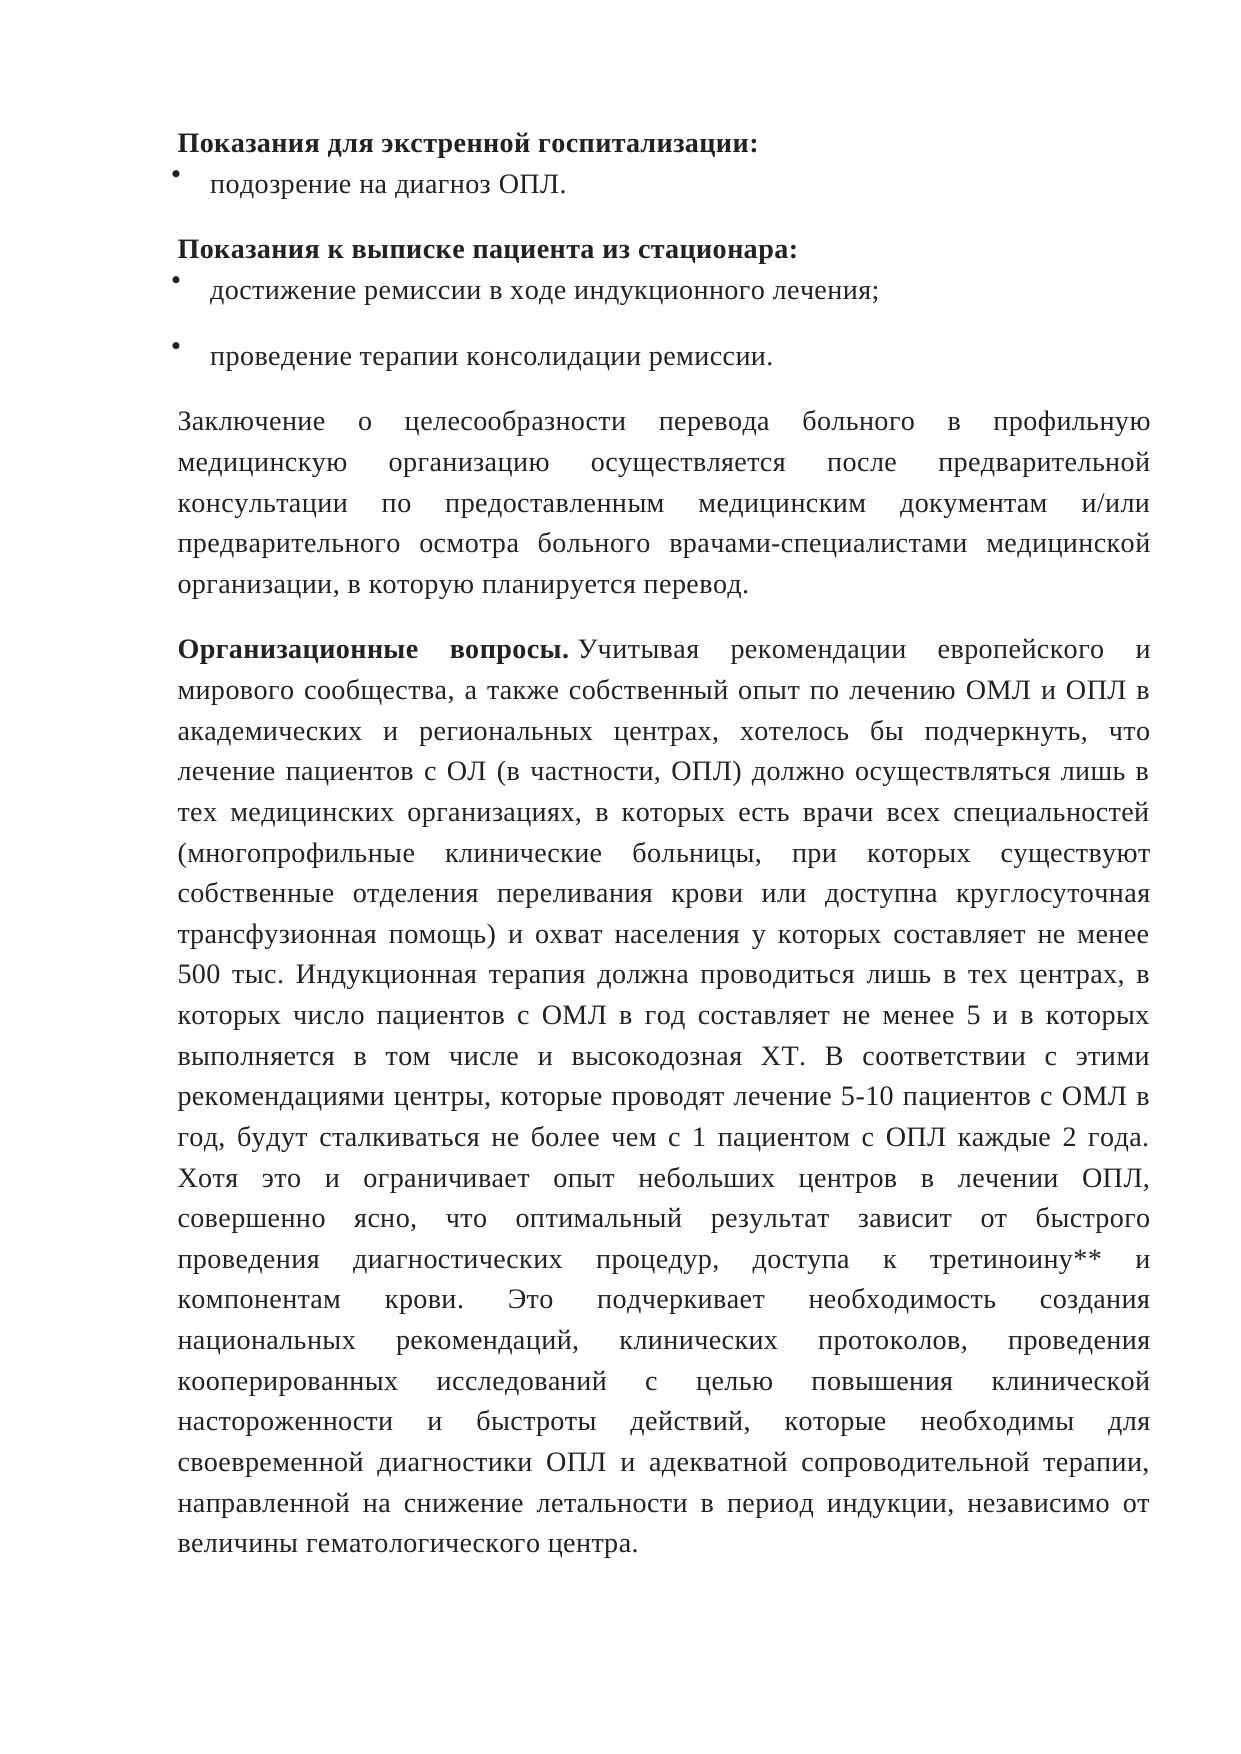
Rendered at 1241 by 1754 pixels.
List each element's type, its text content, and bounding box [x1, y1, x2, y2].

list достижение ремиссии в ходе индукционного лечения; [172, 265, 1152, 306]
text Показания к выписке пациента из стационара: [177, 224, 1152, 265]
text Организационные вопросы. Учитывая рекомендации европейского и мирового сообщества, а также собственный опыт по лечению ОМЛ и ОПЛ в академических и региональных центрах, хотелось бы подчеркнуть, что лечение пациентов с ОЛ (в частности, ОПЛ) должно осуществляться лишь в тех медицинских организациях, в которых есть врачи всех специальностей (многопрофильные клинические больницы, при которых существуют собственные отделения переливания крови или доступна круглосуточная трансфузионная помощь) и охват населения у которых составляет не менее 500 тыс. Индукционная терапия должна проводиться лишь в тех центрах, в которых число пациентов с ОМЛ в год составляет не менее 5 и в которых выполняется в том числе и высокодозная ХТ. В соответствии с этими рекомендациями центры, которые проводят лечение 5-10 пациентов с ОМЛ в год, будут сталкиваться не более чем с 1 пациентом с ОПЛ каждые 2 года. Хотя это и ограничивает опыт небольших центров в лечении ОПЛ, совершенно ясно, что оптимальный результат зависит от быстрого проведения диагностических процедур, доступа к третиноину** и компонентам крови. Это подчеркивает необходимость создания национальных рекомендаций, клинических протоколов, проведения кооперированных исследований с целью повышения клинической настороженности и быстроты действий, которые необходимы для своевременной диагностики ОПЛ и адекватной сопроводительной терапии, направленной на снижение летальности в период индукции, независимо от величины гематологического центра. [177, 624, 1152, 1559]
list подозрение на диагноз ОПЛ. [172, 159, 1152, 199]
list проведение терапии консолидации ремиссии. [172, 331, 1152, 371]
text Заключение о целесообразности перевода больного в профильную медицинскую организацию осуществляется после предварительной консультации по предоставленным медицинским документам и/или предварительного осмотра больного врачами-специалистами медицинской организации, в которую планируется перевод. [177, 396, 1152, 599]
text Показания для экстренной госпитализации: [177, 118, 1152, 159]
